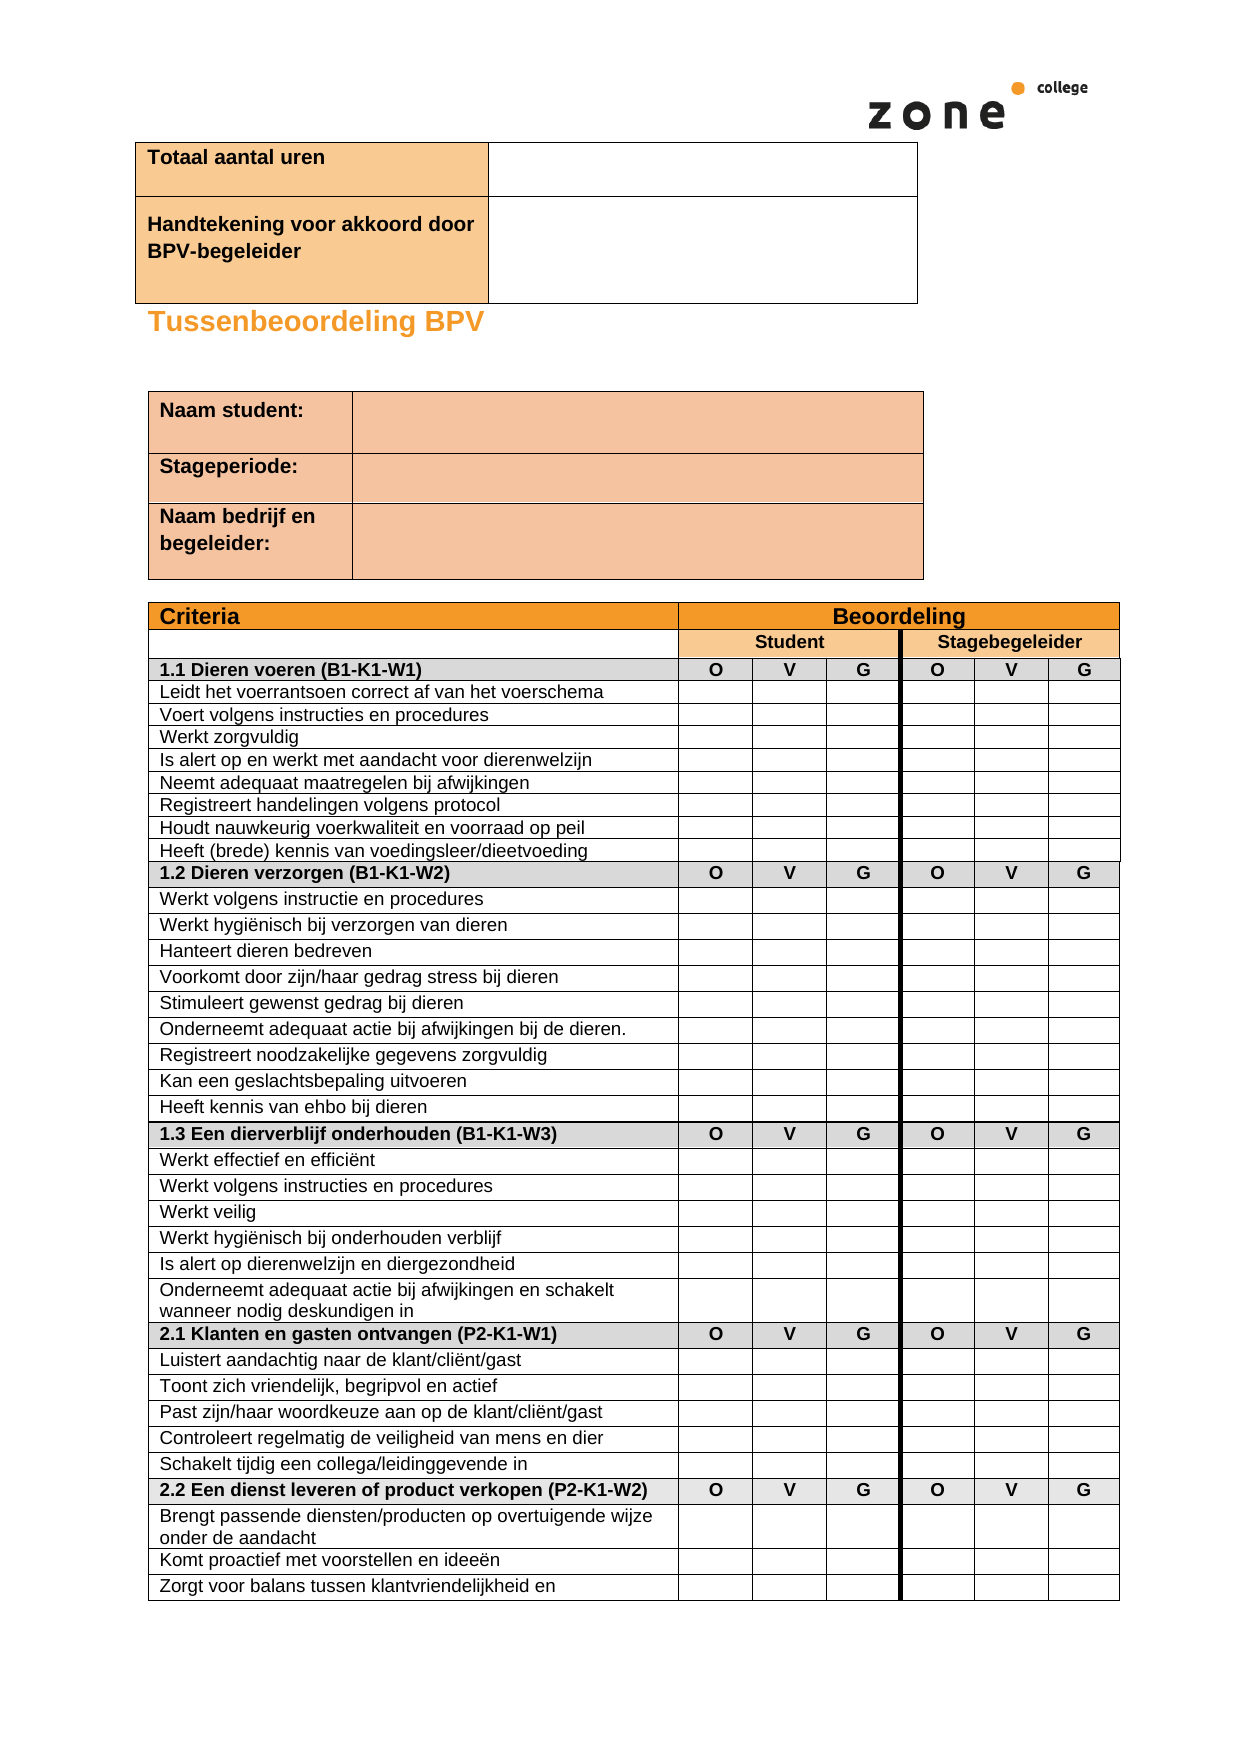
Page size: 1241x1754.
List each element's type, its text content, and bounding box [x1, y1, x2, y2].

table_cell [753, 888, 826, 913]
table_cell [903, 1375, 974, 1400]
table_cell [1049, 772, 1120, 793]
table_cell [1049, 1253, 1119, 1278]
table_header Totaal aantal uren [136, 143, 488, 196]
table_cell [827, 749, 898, 771]
table_cell [975, 1175, 1048, 1199]
table_cell [903, 794, 974, 816]
table_cell Werkt volgens instructies en procedures [149, 1175, 678, 1199]
table_cell [903, 888, 974, 913]
table_cell [903, 1227, 974, 1252]
table_cell [1049, 1175, 1119, 1199]
table_cell [1049, 794, 1120, 816]
table_cell [827, 1279, 898, 1322]
table_cell Neemt adequaat maatregelen bij afwijkingen [149, 772, 678, 793]
table_cell [975, 817, 1048, 838]
table_cell [149, 630, 678, 657]
table_cell [827, 1253, 898, 1278]
table_cell [975, 1044, 1048, 1069]
table_cell Hanteert dieren bedreven [149, 940, 678, 965]
table_cell [903, 726, 974, 748]
table_cell [827, 726, 898, 748]
table_cell V [975, 659, 1048, 680]
table_cell [903, 704, 974, 725]
table_cell 1.1 Dieren voeren (B1-K1-W1) [149, 659, 678, 680]
table_cell V [753, 862, 826, 887]
table_cell [903, 1018, 974, 1043]
table_cell [975, 839, 1048, 861]
table_cell [1049, 1227, 1119, 1252]
table_cell [827, 1549, 898, 1574]
table_cell G [1049, 862, 1119, 887]
table_cell [753, 1044, 826, 1069]
table_cell [753, 1375, 826, 1400]
table_cell O [679, 1123, 752, 1147]
table_cell [903, 1401, 974, 1426]
table_cell O [903, 1479, 974, 1504]
table_cell [903, 1453, 974, 1478]
table_cell [679, 1505, 752, 1548]
table_cell [679, 1401, 752, 1426]
table_cell [827, 1044, 898, 1069]
table_cell [1049, 1401, 1119, 1426]
table_cell [975, 1549, 1048, 1574]
table_cell [1049, 1279, 1119, 1322]
table_cell [827, 940, 898, 965]
table_cell O [903, 862, 974, 887]
table_cell [975, 772, 1048, 793]
table_header [489, 143, 917, 196]
table_cell [753, 992, 826, 1017]
table_cell [753, 749, 826, 771]
table_cell [1049, 704, 1120, 725]
table_cell [679, 966, 752, 991]
table_cell V [975, 1479, 1048, 1504]
table_cell [975, 888, 1048, 913]
table_cell [679, 992, 752, 1017]
table_cell Luistert aandachtig naar de klant/cliënt/gast [149, 1349, 678, 1374]
table_cell Registreert noodzakelijke gegevens zorgvuldig [149, 1044, 678, 1069]
table_cell Heeft (brede) kennis van voedingsleer/dieetvoeding [149, 839, 678, 861]
table_cell G [1049, 1323, 1119, 1348]
table_cell Heeft kennis van ehbo bij dieren [149, 1096, 678, 1121]
table_cell [903, 940, 974, 965]
table_cell [827, 1096, 898, 1121]
table_cell 1.2 Dieren verzorgen (B1-K1-W2) [149, 862, 678, 887]
table_cell [753, 1018, 826, 1043]
table_cell Onderneemt adequaat actie bij afwijkingen bij de dieren. [149, 1018, 678, 1043]
table_cell Voert volgens instructies en procedures [149, 704, 678, 725]
table_cell [975, 726, 1048, 748]
table_cell Is alert op dierenwelzijn en diergezondheid [149, 1253, 678, 1278]
table_cell [1049, 966, 1119, 991]
table_cell [679, 1549, 752, 1574]
table_header Naam student: [149, 392, 352, 453]
table_cell [1049, 940, 1119, 965]
table_cell [679, 1279, 752, 1322]
table_cell [679, 704, 752, 725]
table_cell Werkt veilig [149, 1201, 678, 1226]
table_cell [903, 839, 974, 861]
table_cell [753, 1505, 826, 1548]
table_cell [753, 1401, 826, 1426]
table_cell Werkt effectief en efficiënt [149, 1149, 678, 1173]
table_cell Werkt zorgvuldig [149, 726, 678, 748]
table_cell O [679, 1479, 752, 1504]
table_cell [679, 794, 752, 816]
table_cell Werkt hygiënisch bij onderhouden verblijf [149, 1227, 678, 1252]
table_cell [903, 966, 974, 991]
table_cell G [1049, 1479, 1119, 1504]
table_cell [1049, 888, 1119, 913]
table_cell [679, 1253, 752, 1278]
table_cell [975, 914, 1048, 939]
table_cell Registreert handelingen volgens protocol [149, 794, 678, 816]
table_cell [827, 704, 898, 725]
table_cell [679, 940, 752, 965]
table_cell [827, 1227, 898, 1252]
table_cell V [753, 659, 826, 680]
table_cell [903, 681, 974, 703]
table_cell [975, 704, 1048, 725]
table_cell [753, 1201, 826, 1226]
table_cell O [903, 1323, 974, 1348]
table_cell [903, 749, 974, 771]
table_cell [1049, 681, 1120, 703]
table_cell [1049, 817, 1120, 838]
table_cell [753, 1253, 826, 1278]
table_cell [1049, 1375, 1119, 1400]
table_cell O [903, 659, 974, 680]
table_cell [679, 1044, 752, 1069]
table_cell [753, 1549, 826, 1574]
table_cell [827, 1505, 898, 1548]
table_cell [827, 1149, 898, 1173]
table_cell [975, 1401, 1048, 1426]
table_cell Past zijn/haar woordkeuze aan op de klant/cliënt/gast [149, 1401, 678, 1426]
table_cell [1049, 1018, 1119, 1043]
table_cell Naam bedrijf en begeleider: [149, 504, 352, 579]
table_cell G [1049, 1123, 1119, 1147]
table_cell [975, 966, 1048, 991]
subtitle Tussenbeoordeling BPV [148, 148, 1093, 337]
table_cell [827, 1575, 898, 1600]
table_cell [827, 772, 898, 793]
table_cell [903, 1201, 974, 1226]
table_cell [679, 772, 752, 793]
table_cell [827, 681, 898, 703]
table_cell [975, 794, 1048, 816]
table_cell [753, 1427, 826, 1452]
table_cell [975, 1349, 1048, 1374]
table_cell [753, 1453, 826, 1478]
table_cell [903, 1070, 974, 1095]
table_cell [753, 1175, 826, 1199]
table_cell G [827, 862, 898, 887]
table_cell [827, 1375, 898, 1400]
table_cell [975, 1427, 1048, 1452]
table_cell [679, 839, 752, 861]
table_cell O [903, 1123, 974, 1147]
table_cell [753, 1096, 826, 1121]
table_cell Brengt passende diensten/producten op overtuigende wijze onder de aandacht [149, 1505, 678, 1548]
table_cell [827, 794, 898, 816]
table_cell [975, 1227, 1048, 1252]
table_cell Voorkomt door zijn/haar gedrag stress bij dieren [149, 966, 678, 991]
table_cell [903, 1044, 974, 1069]
table_cell [679, 1453, 752, 1478]
table_cell [903, 1349, 974, 1374]
table_cell [753, 966, 826, 991]
table_cell [753, 817, 826, 838]
table_cell [975, 1018, 1048, 1043]
table_cell Schakelt tijdig een collega/leidinggevende in [149, 1453, 678, 1478]
table_cell [903, 1096, 974, 1121]
table_cell [679, 1175, 752, 1199]
table_cell [679, 1375, 752, 1400]
table_cell 1.3 Een dierverblijf onderhouden (B1-K1-W3) [149, 1123, 678, 1147]
picture [856, 61, 1093, 143]
table_cell [827, 1427, 898, 1452]
table_cell [679, 1070, 752, 1095]
table_cell [1049, 1427, 1119, 1452]
table_cell [903, 1253, 974, 1278]
table_cell Controleert regelmatig de veiligheid van mens en dier [149, 1427, 678, 1452]
table_cell [1049, 1453, 1119, 1478]
table_cell O [679, 659, 752, 680]
table_cell [975, 1279, 1048, 1322]
table_cell [903, 1279, 974, 1322]
table_cell [827, 1349, 898, 1374]
table_cell [753, 1279, 826, 1322]
table_cell Zorgt voor balans tussen klantvriendelijkheid en (commerciële) doelstellingen van het bedrijf/de organisatie [149, 1575, 678, 1600]
table_cell [1049, 726, 1120, 748]
table_cell [489, 197, 917, 303]
table_cell [903, 772, 974, 793]
table_cell [827, 966, 898, 991]
table_cell [903, 1505, 974, 1548]
table_cell [975, 1070, 1048, 1095]
table_cell [903, 914, 974, 939]
table_cell [1049, 1096, 1119, 1121]
table_cell [903, 1575, 974, 1600]
table_header [353, 392, 923, 453]
table_cell Stimuleert gewenst gedrag bij dieren [149, 992, 678, 1017]
table_cell [679, 1018, 752, 1043]
table_cell [753, 794, 826, 816]
table_cell [1049, 749, 1120, 771]
table_cell [679, 1149, 752, 1173]
table_cell [679, 749, 752, 771]
table_cell [827, 817, 898, 838]
table_cell O [679, 1323, 752, 1348]
table_cell [1049, 1201, 1119, 1226]
table_cell [753, 1349, 826, 1374]
table_cell V [753, 1323, 826, 1348]
table_cell G [827, 1323, 898, 1348]
table_cell [753, 681, 826, 703]
table_cell [679, 817, 752, 838]
table_cell [753, 914, 826, 939]
table_cell Handtekening voor akkoord door BPV-begeleider [136, 197, 488, 303]
table_cell [975, 681, 1048, 703]
table_cell [679, 1427, 752, 1452]
table_cell Houdt nauwkeurig voerkwaliteit en voorraad op peil [149, 817, 678, 838]
table_cell [827, 1070, 898, 1095]
table_cell [753, 772, 826, 793]
table_cell [753, 726, 826, 748]
table_cell [827, 1175, 898, 1199]
table_cell [975, 1505, 1048, 1548]
table_cell V [753, 1123, 826, 1147]
table_header Criteria [149, 603, 678, 629]
table_cell G [827, 1123, 898, 1147]
table_cell [975, 992, 1048, 1017]
table_cell G [1049, 659, 1120, 680]
table_cell G [827, 659, 898, 680]
table_cell Toont zich vriendelijk, begripvol en actief [149, 1375, 678, 1400]
table_cell Is alert op en werkt met aandacht voor dierenwelzijn [149, 749, 678, 771]
table_cell [753, 1227, 826, 1252]
table_cell [975, 940, 1048, 965]
table_cell [827, 1201, 898, 1226]
table_cell [975, 1096, 1048, 1121]
table_cell [975, 1253, 1048, 1278]
table_cell [353, 454, 923, 502]
table_cell [1049, 1549, 1119, 1574]
table_cell Werkt hygiënisch bij verzorgen van dieren [149, 914, 678, 939]
table_cell V [975, 1123, 1048, 1147]
table_cell 2.2 Een dienst leveren of product verkopen (P2-K1-W2) [149, 1479, 678, 1504]
table_cell [975, 749, 1048, 771]
table_cell [903, 817, 974, 838]
table_cell [1049, 1349, 1119, 1374]
table_cell [975, 1575, 1048, 1600]
table_cell V [975, 862, 1048, 887]
table_cell [827, 839, 898, 861]
table_cell [1049, 1575, 1119, 1600]
table_cell [827, 888, 898, 913]
table_cell 2.1 Klanten en gasten ontvangen (P2-K1-W1) [149, 1323, 678, 1348]
table_cell [679, 726, 752, 748]
table_cell Kan een geslachtsbepaling uitvoeren [149, 1070, 678, 1095]
table_cell [1049, 1070, 1119, 1095]
table_cell [903, 1149, 974, 1173]
table_cell [1049, 914, 1119, 939]
table_cell [753, 1575, 826, 1600]
table_cell [679, 1096, 752, 1121]
table_cell O [679, 862, 752, 887]
table_cell [753, 839, 826, 861]
table_cell [353, 504, 923, 579]
table_cell Leidt het voerrantsoen correct af van het voerschema [149, 681, 678, 703]
table_cell [975, 1375, 1048, 1400]
table_cell Student [679, 630, 898, 657]
table_cell [827, 992, 898, 1017]
table_cell [903, 1175, 974, 1199]
table_cell [679, 1349, 752, 1374]
table_cell [903, 992, 974, 1017]
table_cell [679, 1201, 752, 1226]
table_cell V [753, 1479, 826, 1504]
table_cell [753, 1070, 826, 1095]
table_cell [975, 1453, 1048, 1478]
table_cell [679, 914, 752, 939]
table_cell [1049, 992, 1119, 1017]
table_cell [679, 1575, 752, 1600]
table_cell [827, 914, 898, 939]
table_cell [1049, 1149, 1119, 1173]
table_header Beoordeling [679, 603, 1119, 629]
table_cell [1049, 1505, 1119, 1548]
table_cell V [975, 1323, 1048, 1348]
table_cell Stagebegeleider [903, 630, 1119, 657]
table_cell [753, 940, 826, 965]
table_cell [753, 1149, 826, 1173]
table_cell Onderneemt adequaat actie bij afwijkingen en schakelt wanneer nodig deskundigen in [149, 1279, 678, 1322]
table_cell [975, 1149, 1048, 1173]
table_cell [827, 1453, 898, 1478]
table_cell G [827, 1479, 898, 1504]
table_cell [679, 888, 752, 913]
table_cell [1049, 1044, 1119, 1069]
table_cell [679, 681, 752, 703]
table_cell [1049, 839, 1120, 861]
table_cell [827, 1018, 898, 1043]
table_cell [903, 1549, 974, 1574]
table_cell [827, 1401, 898, 1426]
table_cell [753, 704, 826, 725]
table_cell [975, 1201, 1048, 1226]
table_cell Werkt volgens instructie en procedures [149, 888, 678, 913]
table_cell Komt proactief met voorstellen en ideeën [149, 1549, 678, 1574]
table_cell Stageperiode: [149, 454, 352, 502]
table_cell [679, 1227, 752, 1252]
table_cell [903, 1427, 974, 1452]
